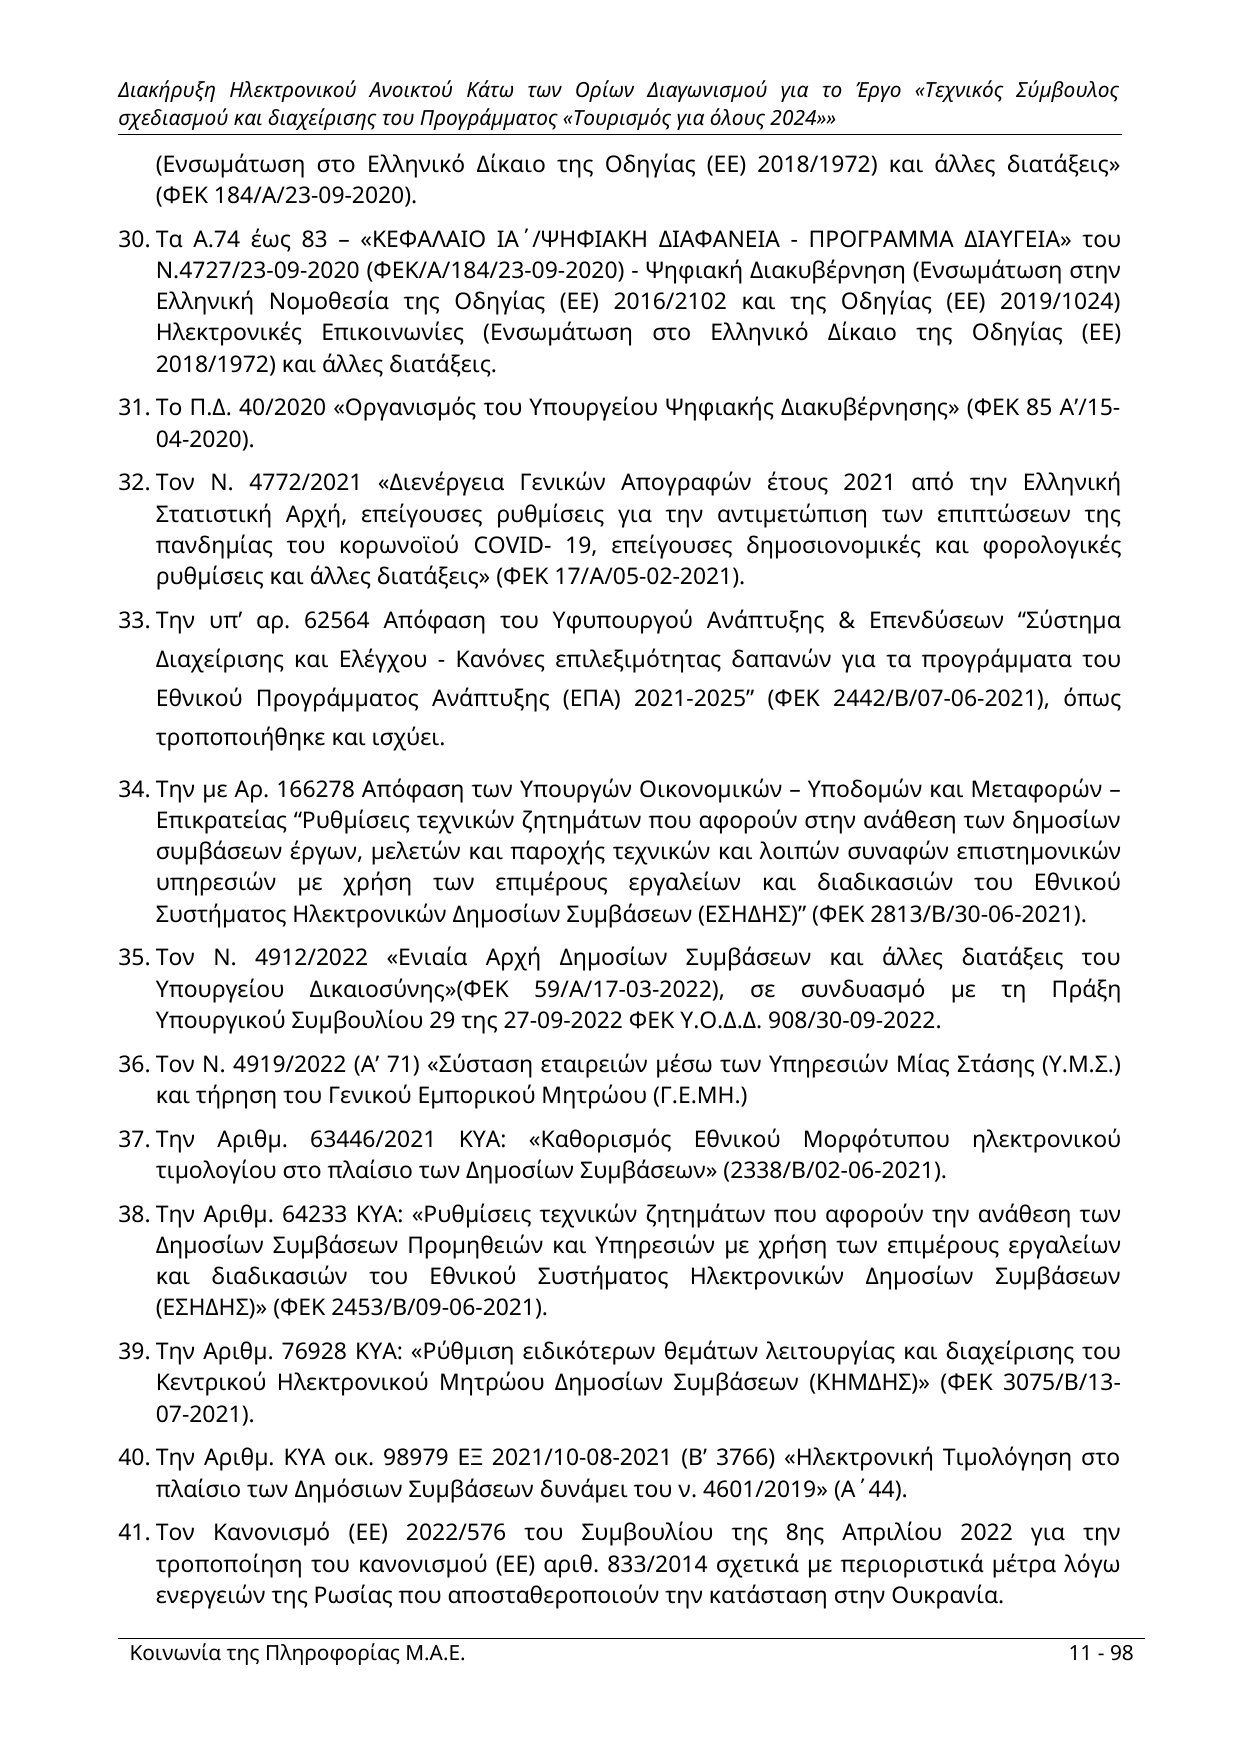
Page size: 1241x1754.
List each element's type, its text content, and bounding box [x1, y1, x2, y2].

list Τα Α.74 έως 83 – «ΚΕΦΑΛΑΙΟ ΙΑ΄/ΨΗΦΙΑΚΗ ΔΙΑΦΑΝΕΙΑ - ΠΡΟΓΡΑΜΜΑ ΔΙΑΥΓΕΙΑ» του Ν.4727/23-09-2020 (ΦΕΚ/Α/184/23-09-2020) - Ψηφιακή Διακυβέρνηση (Ενσωμάτωση στην Ελληνική Νομοθεσία της Οδηγίας (ΕΕ) 2016/2102 και της Οδηγίας (ΕΕ) 2019/1024) Ηλεκτρονικές Επικοινωνίες (Ενσωμάτωση στο Ελληνικό Δίκαιο της Οδηγίας (ΕΕ) 2018/1972) και άλλες διατάξεις. [118, 222, 1122, 379]
list Την υπ’ αρ. 62564 Απόφαση του Υφυπουργού Ανάπτυξης & Επενδύσεων “Σύστημα Διαχείρισης και Ελέγχου - Κανόνες επιλεξιμότητας δαπανών για τα προγράμματα του Εθνικού Προγράμματος Ανάπτυξης (ΕΠΑ) 2021-2025” (ΦΕΚ 2442/Β/07-06-2021), όπως τροποποιήθηκε και ισχύει. [118, 604, 1122, 752]
list Τον Ν. 4912/2022 «Ενιαία Αρχή Δημοσίων Συμβάσεων και άλλες διατάξεις του Υπουργείου Δικαιοσύνης»(ΦΕΚ 59/A/17-03-2022), σε συνδυασμό με τη Πράξη Υπουργικού Συμβουλίου 29 της 27-09-2022 ΦΕΚ Υ.Ο.Δ.Δ. 908/30-09-2022. [118, 941, 1122, 1035]
list Το Π.Δ. 40/2020 «Οργανισμός του Υπουργείου Ψηφιακής Διακυβέρνησης» (ΦΕΚ 85 Α’/15-04-2020). [118, 391, 1122, 454]
list Την με Αρ. 166278 Απόφαση των Υπουργών Οικονομικών – Υποδομών και Μεταφορών – Επικρατείας “Ρυθμίσεις τεχνικών ζητημάτων που αφορούν στην ανάθεση των δημοσίων συμβάσεων έργων, μελετών και παροχής τεχνικών και λοιπών συναφών επιστημονικών υπηρεσιών με χρήση των επιμέρους εργαλείων και διαδικασιών του Εθνικού Συστήματος Ηλεκτρονικών Δημοσίων Συμβάσεων (ΕΣΗΔΗΣ)” (ΦΕΚ 2813/Β/30-06-2021). [118, 772, 1122, 929]
list Τον Κανονισμό (ΕΕ) 2022/576 του Συμβουλίου της 8ης Απριλίου 2022 για την τροποποίηση του κανονισμού (ΕΕ) αριθ. 833/2014 σχετικά με περιοριστικά μέτρα λόγω ενεργειών της Ρωσίας που αποσταθεροποιούν την κατάσταση στην Ουκρανία. [118, 1516, 1122, 1610]
list Την Αριθμ. 64233 ΚΥΑ: «Ρυθμίσεις τεχνικών ζητημάτων που αφορούν την ανάθεση των Δημοσίων Συμβάσεων Προμηθειών και Υπηρεσιών με χρήση των επιμέρους εργαλείων και διαδικασιών του Εθνικού Συστήματος Ηλεκτρονικών Δημοσίων Συμβάσεων (ΕΣΗΔΗΣ)» (ΦΕΚ 2453/Β/09-06-2021). [118, 1197, 1122, 1322]
list Την Αριθμ. ΚΥΑ οικ. 98979 ΕΞ 2021/10-08-2021 (Β’ 3766) «Ηλεκτρονική Τιμολόγηση στο πλαίσιο των Δημόσιων Συμβάσεων δυνάμει του ν. 4601/2019» (Α΄44). [118, 1441, 1122, 1504]
list Τον Ν. 4772/2021 «Διενέργεια Γενικών Απογραφών έτους 2021 από την Ελληνική Στατιστική Αρχή, επείγουσες ρυθμίσεις για την αντιμετώπιση των επιπτώσεων της πανδημίας του κορωνοϊού COVID- 19, επείγουσες δημοσιονομικές και φορολογικές ρυθμίσεις και άλλες διατάξεις» (ΦΕΚ 17/A/05-02-2021). [118, 466, 1122, 591]
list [118, 147, 1122, 210]
list Τον Ν. 4919/2022 (Α’ 71) «Σύσταση εταιρειών μέσω των Υπηρεσιών Μίας Στάσης (Υ.Μ.Σ.) και τήρηση του Γενικού Εμπορικού Μητρώου (Γ.Ε.ΜΗ.) [118, 1047, 1122, 1110]
list Την Αριθμ. 76928 ΚΥΑ: «Ρύθμιση ειδικότερων θεμάτων λειτουργίας και διαχείρισης του Κεντρικού Ηλεκτρονικού Μητρώου Δημοσίων Συμβάσεων (ΚΗΜΔΗΣ)» (ΦΕΚ 3075/Β/13-07-2021). [118, 1335, 1122, 1429]
list Την Αριθμ. 63446/2021 ΚΥΑ: «Καθορισμός Εθνικού Μορφότυπου ηλεκτρονικού τιμολογίου στο πλαίσιο των Δημοσίων Συμβάσεων» (2338/Β/02-06-2021). [118, 1122, 1122, 1185]
